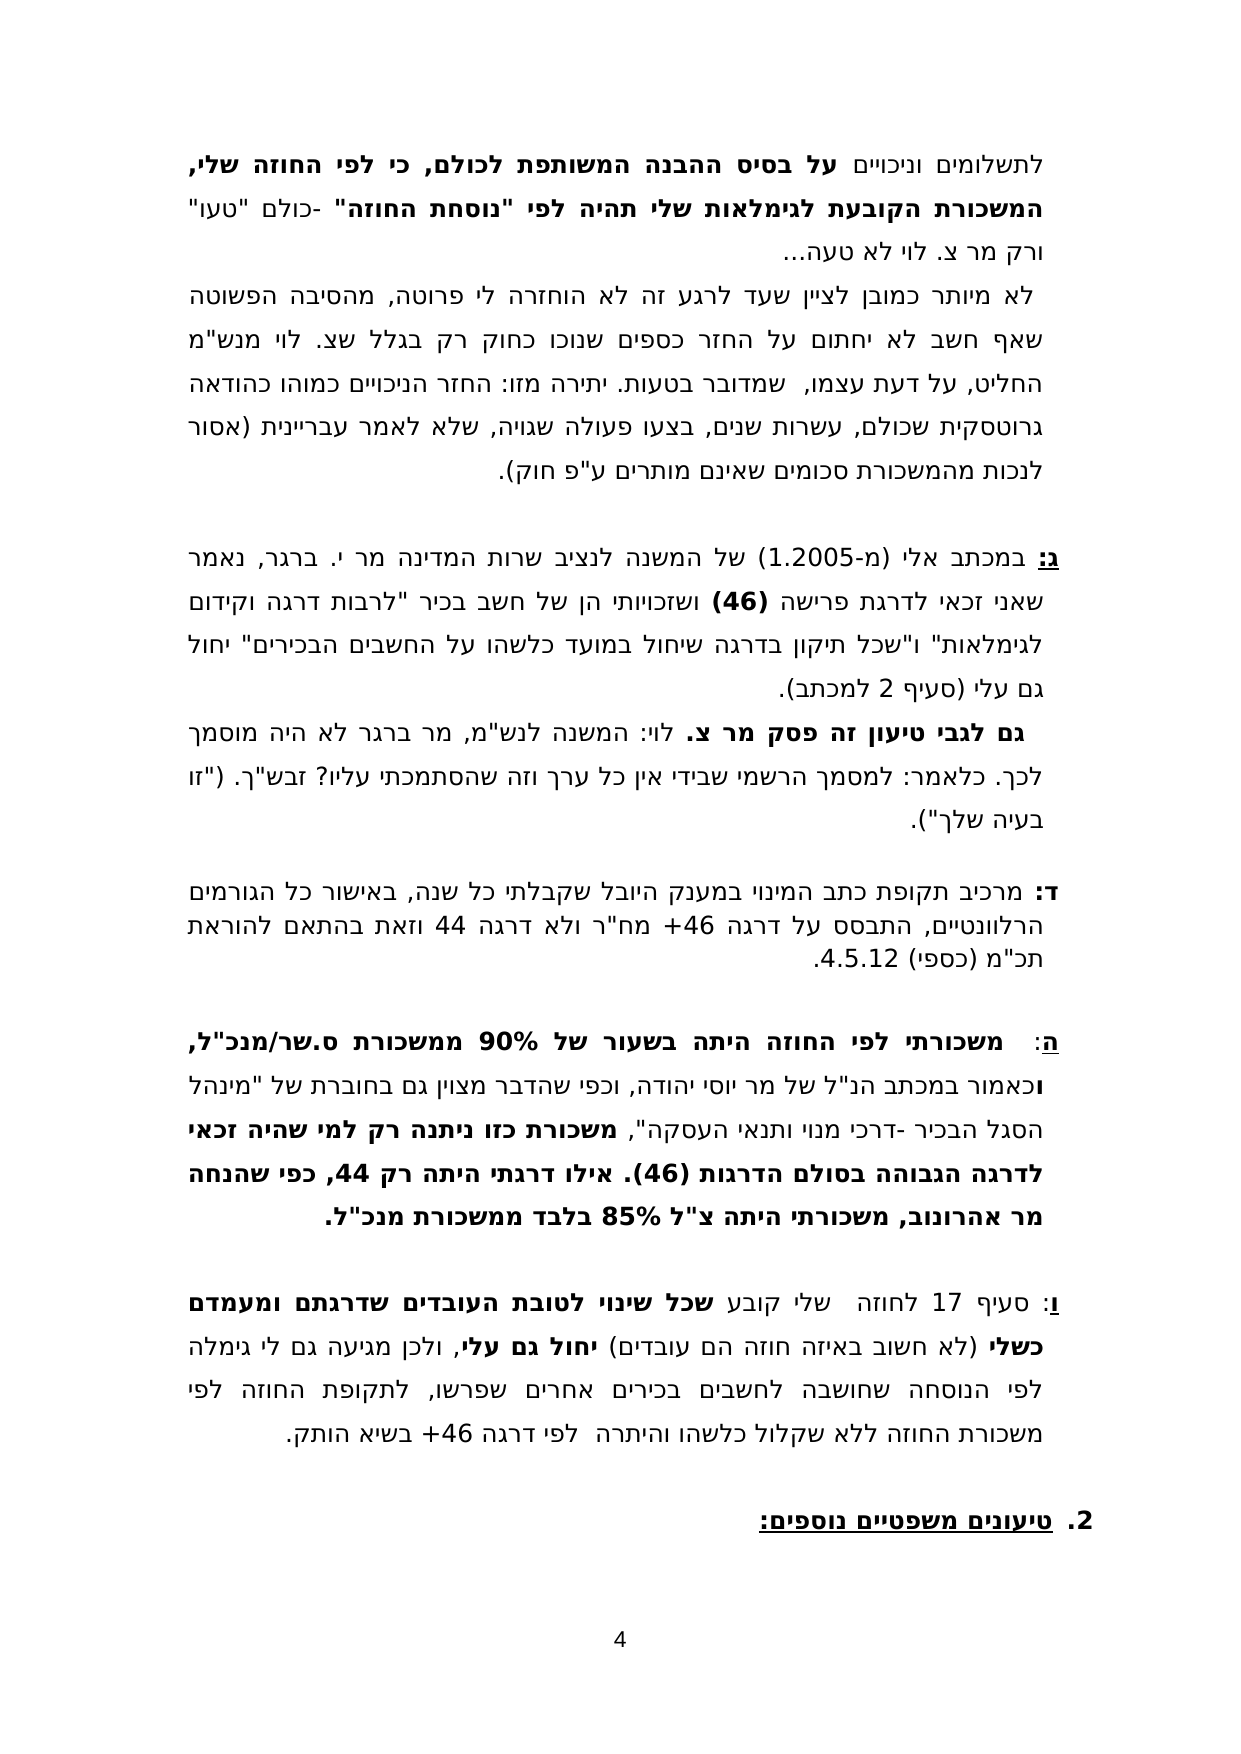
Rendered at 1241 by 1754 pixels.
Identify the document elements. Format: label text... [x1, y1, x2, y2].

text גם לגבי טיעון זה פסק מר צ. לוי: המשנה לנש"מ, מר ברגר לא היה מוסמך לכך. כלאמר: למסמך הרשמי שבידי אין כל ערך וזה שהסתמכתי עליו? זבש"ך. ("זו בעיה שלך"). [187, 718, 1059, 835]
text ה: משכורתי לפי החוזה היתה בשעור של 90% ממשכורת ס.שר/מנכ"ל, וכאמור במכתב הנ"ל של מר יוסי יהודה, וכפי שהדבר מצוין גם בחוברת של "מינהל הסגל הבכיר -דרכי מנוי ותנאי העסקה", משכורת כזו ניתנה רק למי שהיה זכאי לדרגה הגבוהה בסולם הדרגות (46). אילו דרגתי היתה רק 44, כפי שהנחה מר אהרונוב, משכורתי היתה צ"ל 85% בלבד ממשכורת מנכ"ל. [187, 1027, 1059, 1232]
list טיעונים משפטיים נוספים: [187, 1506, 1067, 1536]
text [187, 150, 1059, 267]
text ו: סעיף 17 לחוזה שלי קובע שכל שינוי לטובת העובדים שדרגתם ומעמדם כשלי (לא חשוב באיזה חוזה הם עובדים) יחול גם עלי, ולכן מגיעה גם לי גימלה לפי הנוסחה שחושבה לחשבים בכירים אחרים שפרשו, לתקופת החוזה לפי משכורת החוזה ללא שקלול כלשהו והיתרה לפי דרגה 46+ בשיא הותק. [187, 1288, 1059, 1449]
text ד: מרכיב תקופת כתב המינוי במענק היובל שקבלתי כל שנה, באישור כל הגורמים הרלוונטיים, התבסס על דרגה 46+ מח"ר ולא דרגה 44 וזאת בהתאם להוראת תכ"מ (כספי) 4.5.12. [187, 877, 1059, 974]
text לא מיותר כמובן לציין שעד לרגע זה לא הוחזרה לי פרוטה, מהסיבה הפשוטה שאף חשב לא יחתום על החזר כספים שנוכו כחוק רק בגלל שצ. לוי מנש"מ החליט, על דעת עצמו, שמדובר בטעות. יתירה מזו: החזר הניכויים כמוהו כהודאה גרוטסקית שכולם, עשרות שנים, בצעו פעולה שגויה, שלא לאמר עבריינית (אסור לנכות מהמשכורת סכומים שאינם מותרים ע"פ חוק). [187, 281, 1059, 485]
text ג: במכתב אלי (מ-1.2005) של המשנה לנציב שרות המדינה מר י. ברגר, נאמר שאני זכאי לדרגת פרישה (46) ושזכויותי הן של חשב בכיר "לרבות דרגה וקידום לגימלאות" ו"שכל תיקון בדרגה שיחול במועד כלשהו על החשבים הבכירים" יחול גם עלי (סעיף 2 למכתב). [187, 543, 1059, 703]
